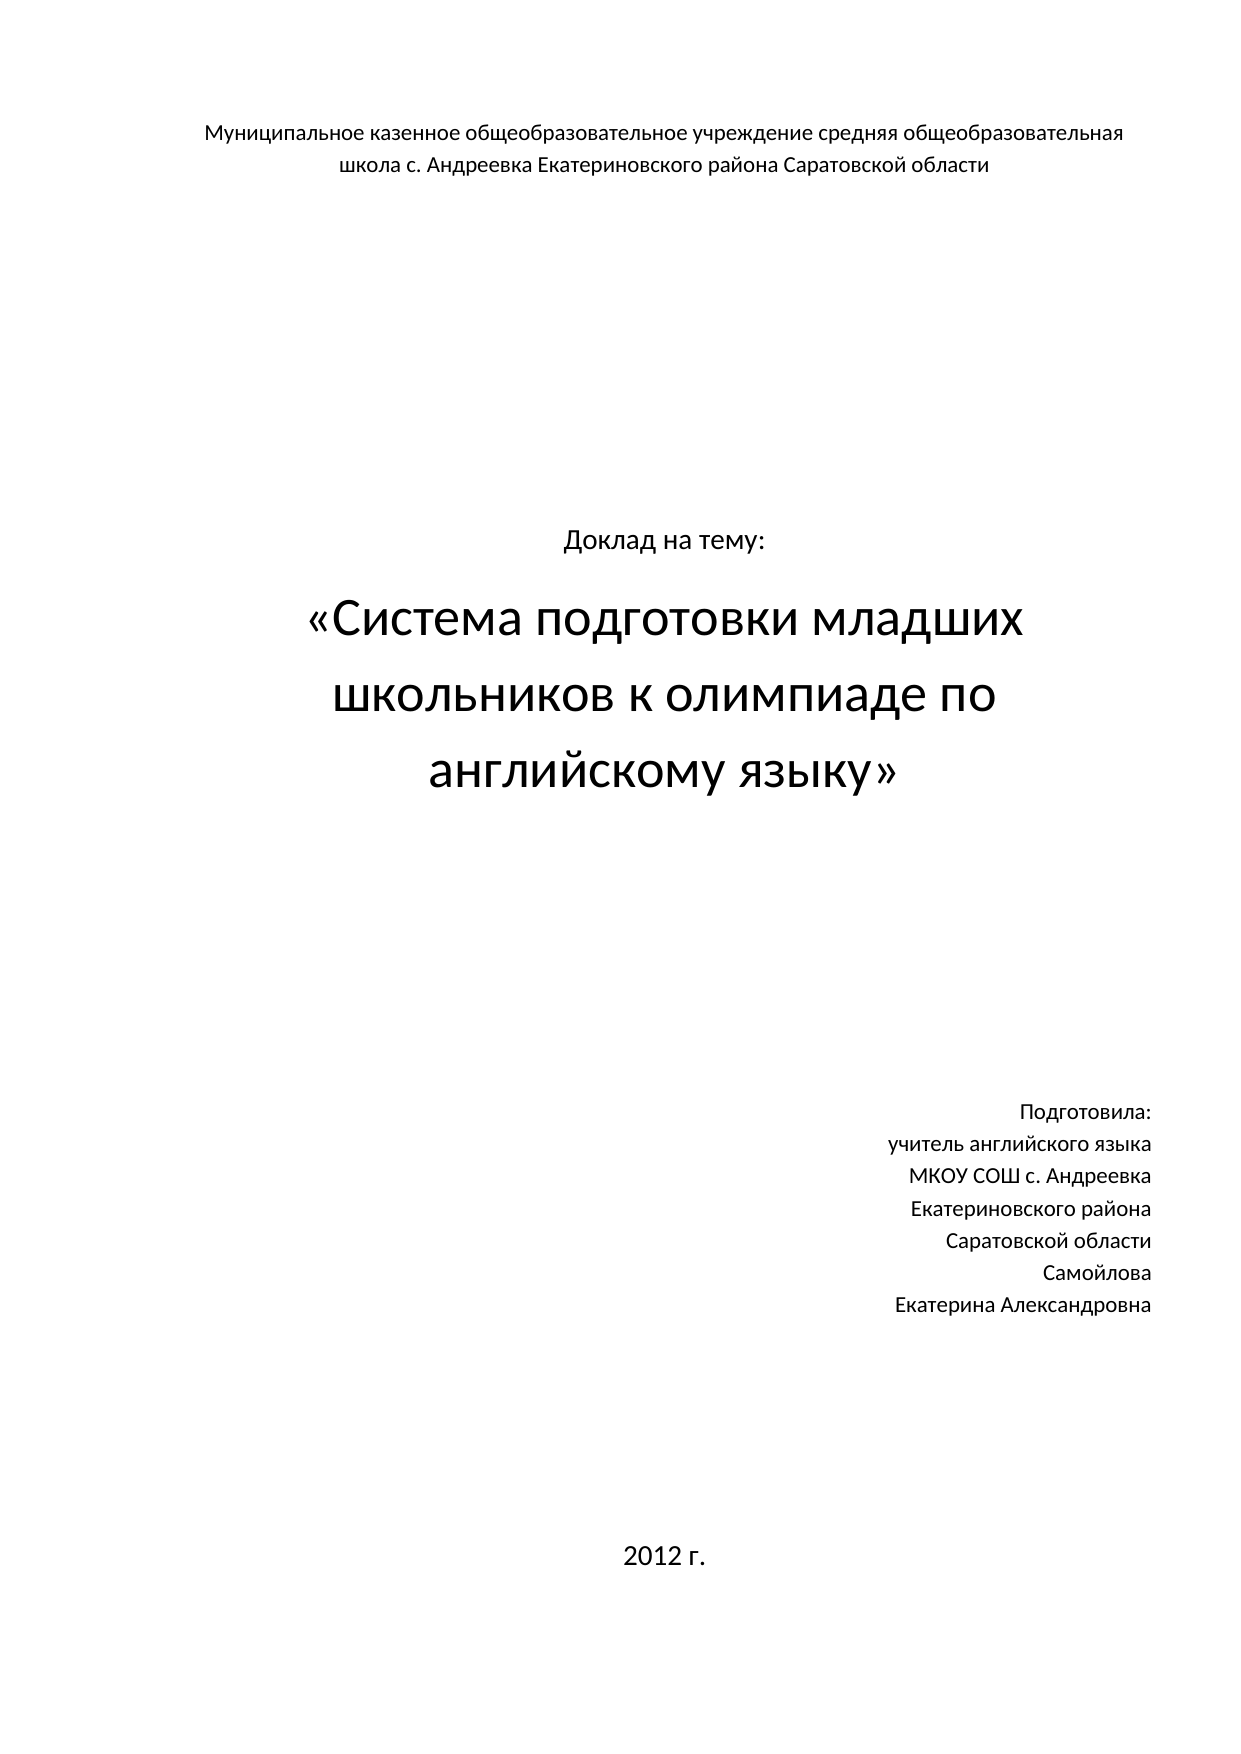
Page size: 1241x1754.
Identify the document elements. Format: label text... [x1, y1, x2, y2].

text Екатериновского района [177, 1194, 1152, 1222]
text Самойлова [177, 1258, 1152, 1286]
text «Система подготовки младших школьников к олимпиаде по английскому языку» [177, 583, 1152, 801]
text МКОУ СОШ с. Андреевка [177, 1162, 1152, 1190]
text Саратовской области [177, 1226, 1152, 1254]
text Муниципальное казенное общеобразовательное учреждение средняя общеобразовательная школа с. Андреевка Екатериновского района Саратовской области [177, 118, 1152, 178]
text Подготовила: [177, 1097, 1152, 1125]
text 2012 г. [177, 1537, 1152, 1572]
text Доклад на тему: [177, 521, 1152, 557]
text учитель английского языка [177, 1129, 1152, 1157]
text Екатерина Александровна [177, 1290, 1152, 1318]
